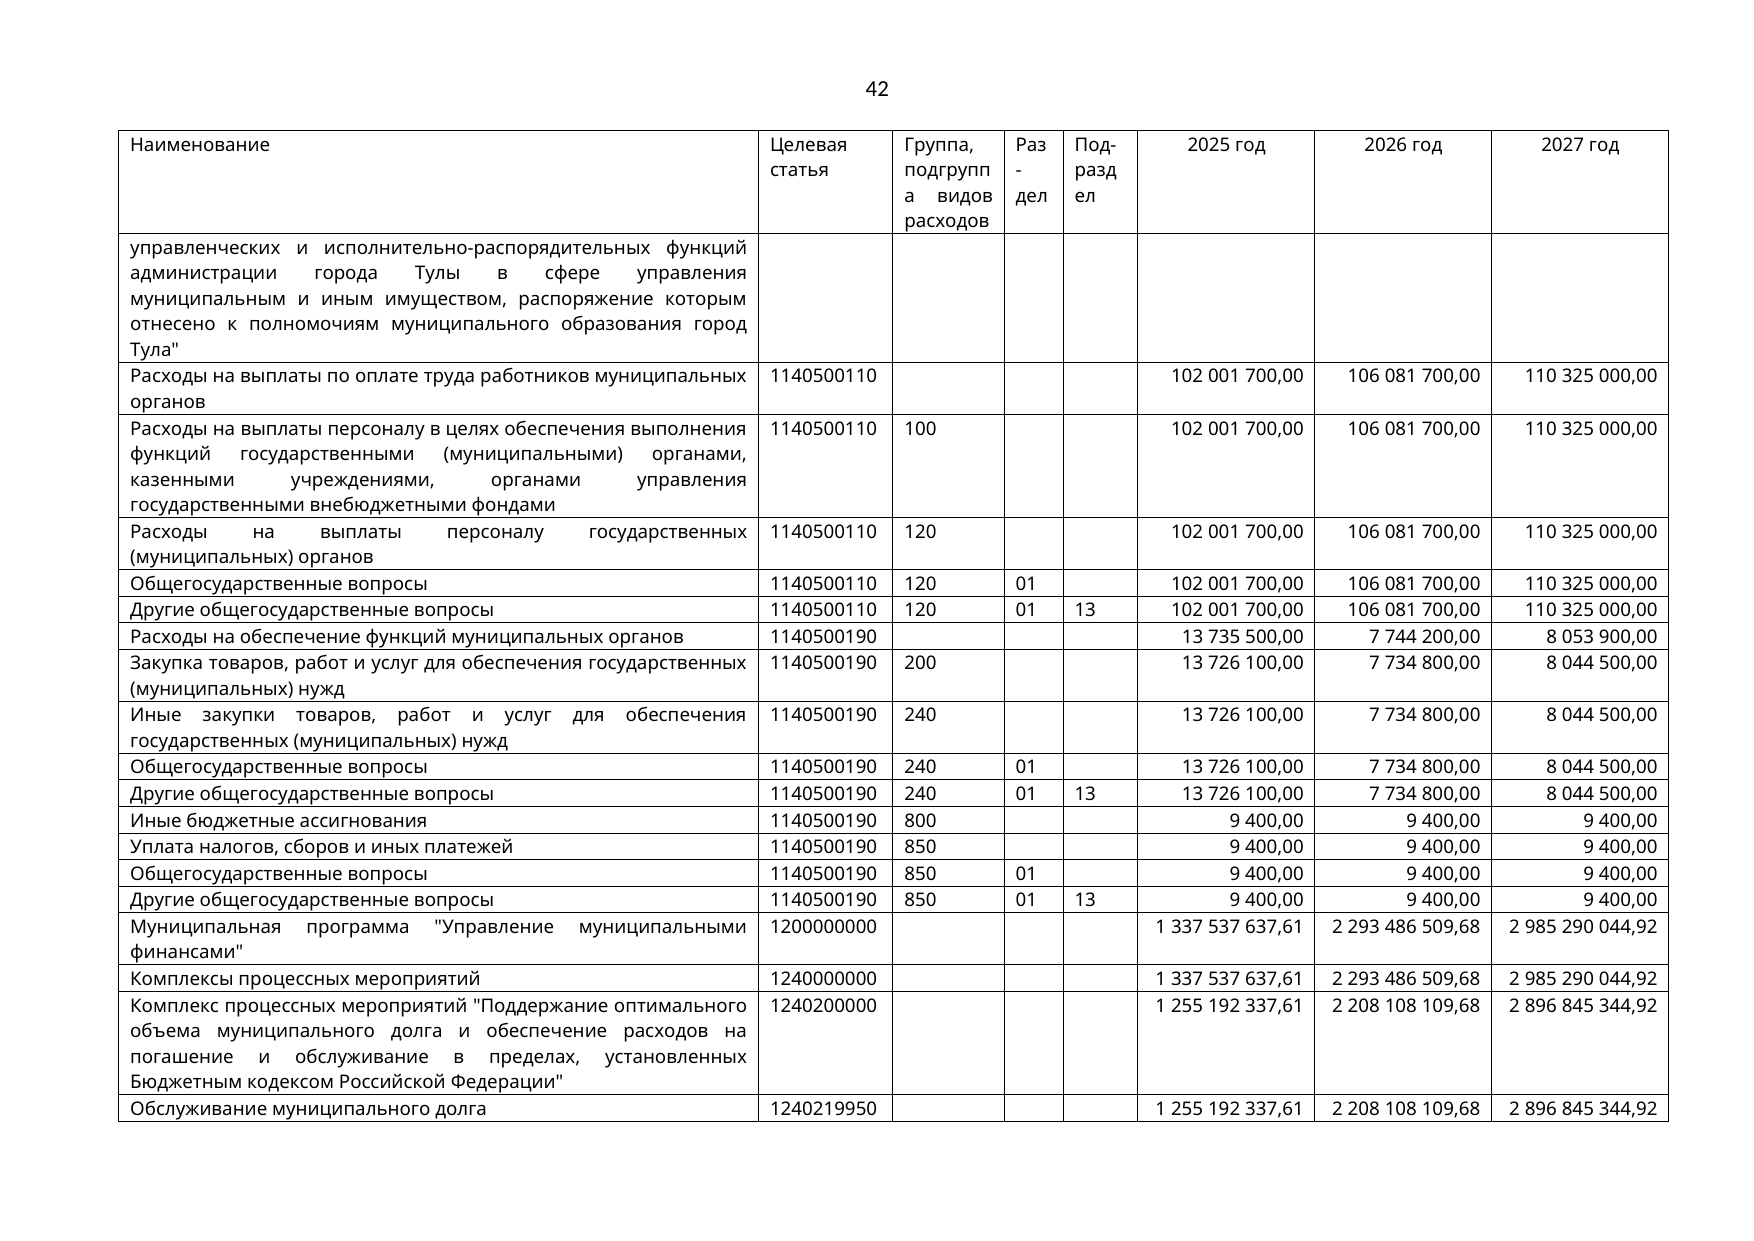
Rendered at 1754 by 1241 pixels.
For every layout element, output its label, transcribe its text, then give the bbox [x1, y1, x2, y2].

table_header Раз-дел [1005, 131, 1063, 233]
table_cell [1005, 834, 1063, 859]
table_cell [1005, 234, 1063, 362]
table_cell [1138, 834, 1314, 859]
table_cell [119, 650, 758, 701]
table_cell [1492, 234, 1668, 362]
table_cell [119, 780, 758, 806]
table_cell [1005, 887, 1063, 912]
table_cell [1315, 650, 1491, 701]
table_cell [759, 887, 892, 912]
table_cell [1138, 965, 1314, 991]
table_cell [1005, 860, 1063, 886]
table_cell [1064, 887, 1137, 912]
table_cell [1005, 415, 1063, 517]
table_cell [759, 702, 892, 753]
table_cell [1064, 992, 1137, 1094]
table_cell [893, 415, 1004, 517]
table_header Под-раздел [1064, 131, 1137, 233]
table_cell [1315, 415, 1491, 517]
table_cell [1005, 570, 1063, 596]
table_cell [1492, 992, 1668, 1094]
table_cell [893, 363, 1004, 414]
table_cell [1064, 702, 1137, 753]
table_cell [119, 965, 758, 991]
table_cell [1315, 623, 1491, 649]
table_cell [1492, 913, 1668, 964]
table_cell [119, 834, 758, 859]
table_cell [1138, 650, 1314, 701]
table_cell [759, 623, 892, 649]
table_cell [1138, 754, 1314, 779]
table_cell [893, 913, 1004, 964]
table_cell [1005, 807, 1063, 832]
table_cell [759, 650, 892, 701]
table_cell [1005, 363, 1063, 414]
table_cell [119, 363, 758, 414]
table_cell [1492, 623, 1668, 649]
table_header Группа, подгруппа видов расходов [893, 131, 1004, 233]
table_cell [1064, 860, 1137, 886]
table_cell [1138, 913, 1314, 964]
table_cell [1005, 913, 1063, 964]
table_header Наименование [119, 131, 758, 233]
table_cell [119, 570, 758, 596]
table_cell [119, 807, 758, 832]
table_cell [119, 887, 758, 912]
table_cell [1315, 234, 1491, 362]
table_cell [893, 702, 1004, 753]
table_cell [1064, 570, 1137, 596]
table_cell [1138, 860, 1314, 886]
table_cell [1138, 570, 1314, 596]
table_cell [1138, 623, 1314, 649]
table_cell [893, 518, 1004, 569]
table_header Целевая статья [759, 131, 892, 233]
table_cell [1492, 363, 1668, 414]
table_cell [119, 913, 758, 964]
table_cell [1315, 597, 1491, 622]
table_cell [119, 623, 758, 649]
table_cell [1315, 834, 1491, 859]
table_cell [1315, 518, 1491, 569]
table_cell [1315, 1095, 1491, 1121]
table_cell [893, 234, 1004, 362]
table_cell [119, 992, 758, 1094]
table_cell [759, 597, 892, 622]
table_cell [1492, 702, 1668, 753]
table_header 2026 год [1315, 131, 1491, 233]
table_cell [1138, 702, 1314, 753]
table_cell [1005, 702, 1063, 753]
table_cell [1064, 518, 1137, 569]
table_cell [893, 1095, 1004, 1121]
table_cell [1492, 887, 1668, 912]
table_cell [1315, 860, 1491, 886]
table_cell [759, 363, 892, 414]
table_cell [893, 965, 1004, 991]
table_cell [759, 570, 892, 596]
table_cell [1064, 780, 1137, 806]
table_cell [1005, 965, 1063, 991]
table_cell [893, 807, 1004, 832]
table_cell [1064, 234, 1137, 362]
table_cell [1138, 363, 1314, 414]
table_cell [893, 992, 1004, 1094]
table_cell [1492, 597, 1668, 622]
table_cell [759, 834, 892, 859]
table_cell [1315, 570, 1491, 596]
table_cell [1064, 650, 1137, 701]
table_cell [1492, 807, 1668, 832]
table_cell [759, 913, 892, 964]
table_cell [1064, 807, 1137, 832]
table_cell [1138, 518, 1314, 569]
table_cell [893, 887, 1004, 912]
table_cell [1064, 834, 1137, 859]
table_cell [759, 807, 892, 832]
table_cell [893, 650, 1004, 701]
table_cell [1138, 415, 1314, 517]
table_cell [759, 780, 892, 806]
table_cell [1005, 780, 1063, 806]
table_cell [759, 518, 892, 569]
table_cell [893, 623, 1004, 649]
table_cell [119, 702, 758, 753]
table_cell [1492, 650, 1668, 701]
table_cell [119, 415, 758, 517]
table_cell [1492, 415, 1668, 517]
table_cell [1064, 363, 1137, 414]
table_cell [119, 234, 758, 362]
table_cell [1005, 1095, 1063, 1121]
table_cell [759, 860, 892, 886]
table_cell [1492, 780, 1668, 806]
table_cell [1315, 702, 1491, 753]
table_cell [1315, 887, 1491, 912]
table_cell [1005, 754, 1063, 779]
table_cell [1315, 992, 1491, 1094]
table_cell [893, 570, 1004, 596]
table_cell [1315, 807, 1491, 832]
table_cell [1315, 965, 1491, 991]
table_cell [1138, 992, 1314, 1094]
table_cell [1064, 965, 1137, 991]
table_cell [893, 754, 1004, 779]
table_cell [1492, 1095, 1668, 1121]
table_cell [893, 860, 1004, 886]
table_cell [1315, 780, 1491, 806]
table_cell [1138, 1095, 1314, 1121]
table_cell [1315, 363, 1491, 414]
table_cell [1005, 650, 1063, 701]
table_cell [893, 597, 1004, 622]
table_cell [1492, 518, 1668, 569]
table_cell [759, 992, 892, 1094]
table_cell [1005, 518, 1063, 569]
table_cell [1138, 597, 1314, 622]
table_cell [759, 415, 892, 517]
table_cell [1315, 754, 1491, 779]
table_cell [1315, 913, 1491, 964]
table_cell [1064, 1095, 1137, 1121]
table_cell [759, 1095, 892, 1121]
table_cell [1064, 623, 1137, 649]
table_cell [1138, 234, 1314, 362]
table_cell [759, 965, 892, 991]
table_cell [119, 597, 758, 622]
table_header 2025 год [1138, 131, 1314, 233]
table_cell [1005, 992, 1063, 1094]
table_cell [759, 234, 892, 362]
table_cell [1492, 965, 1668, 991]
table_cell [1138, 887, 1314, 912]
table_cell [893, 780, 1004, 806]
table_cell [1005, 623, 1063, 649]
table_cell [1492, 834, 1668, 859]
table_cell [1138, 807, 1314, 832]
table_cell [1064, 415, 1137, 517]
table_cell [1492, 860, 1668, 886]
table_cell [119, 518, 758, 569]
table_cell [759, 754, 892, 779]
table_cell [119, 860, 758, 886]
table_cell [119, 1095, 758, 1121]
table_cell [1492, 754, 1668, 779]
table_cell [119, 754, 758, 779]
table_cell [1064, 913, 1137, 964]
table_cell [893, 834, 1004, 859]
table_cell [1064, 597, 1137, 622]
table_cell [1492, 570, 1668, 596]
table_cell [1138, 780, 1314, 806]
table_header 2027 год [1492, 131, 1668, 233]
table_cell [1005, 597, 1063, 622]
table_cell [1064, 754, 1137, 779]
